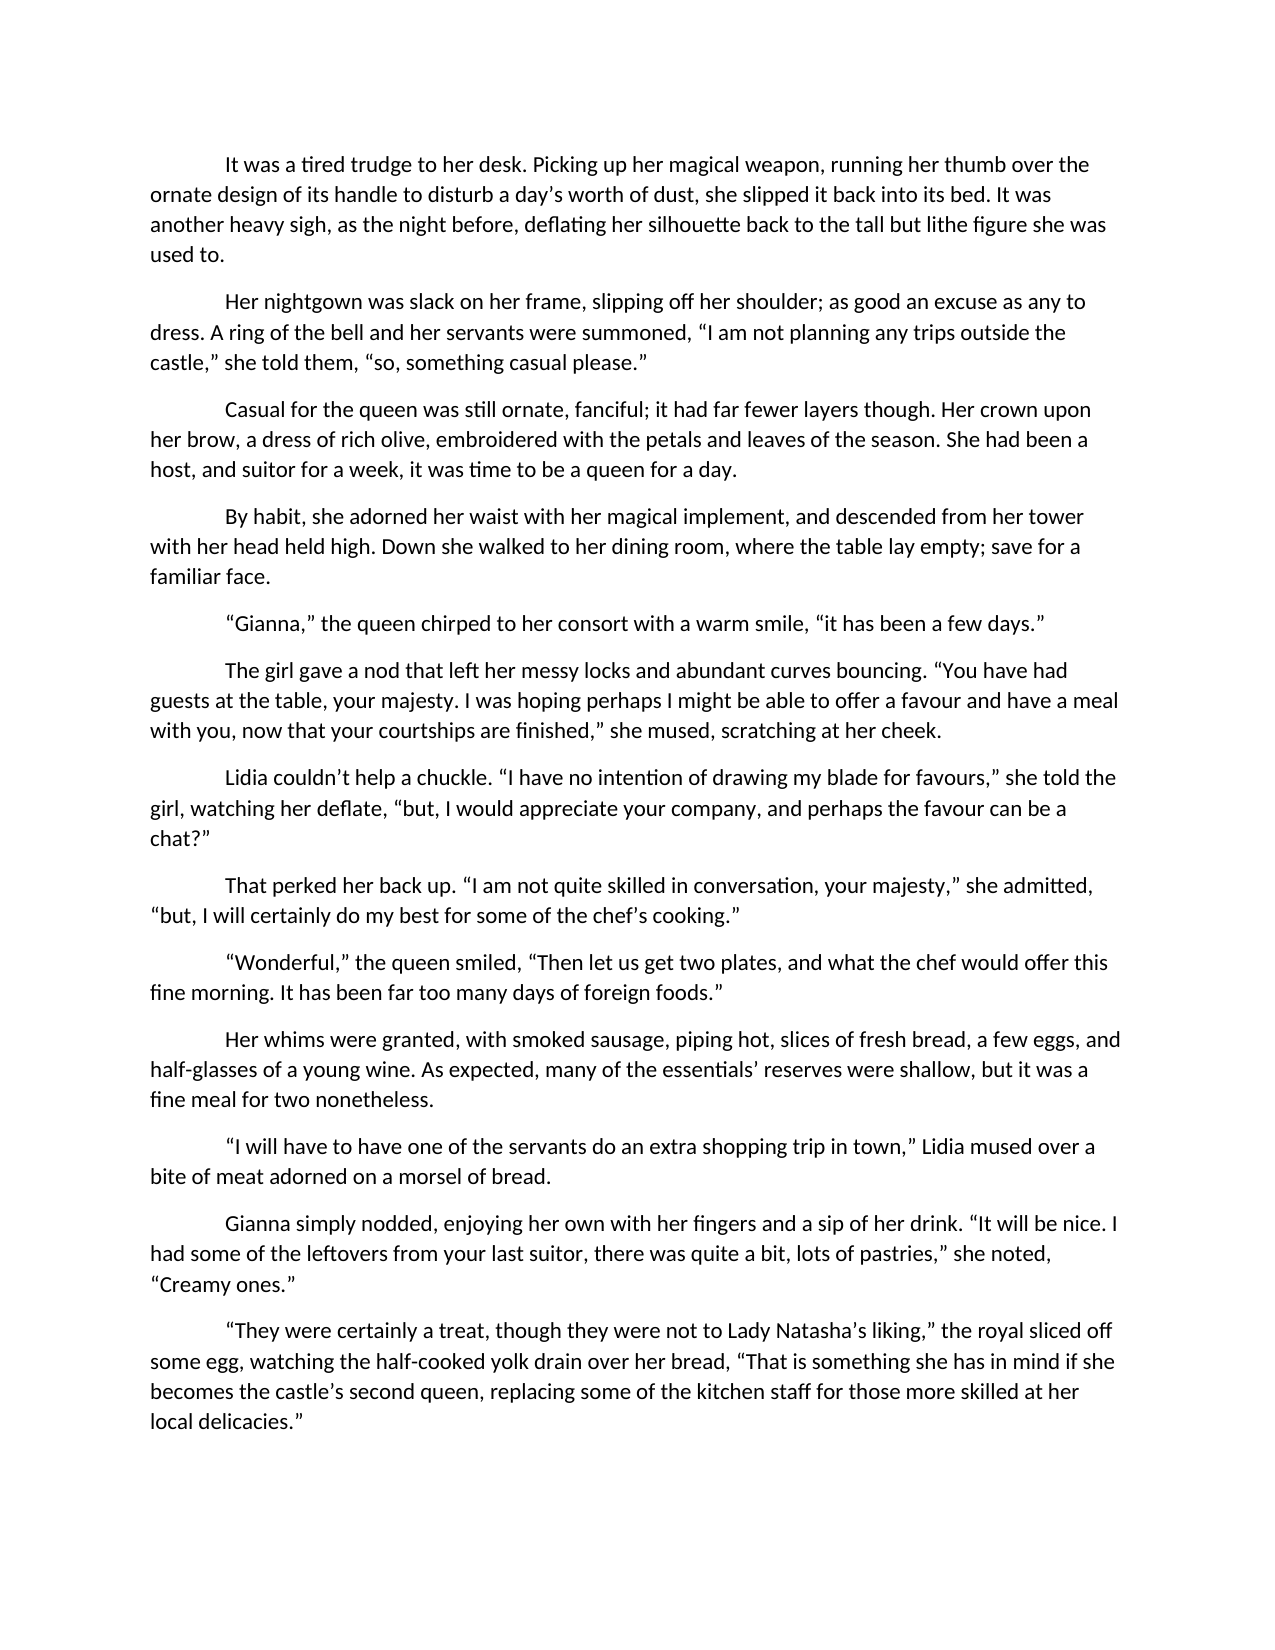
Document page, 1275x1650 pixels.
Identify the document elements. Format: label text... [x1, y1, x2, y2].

text Gianna simply nodded, enjoying her own with her fingers and a sip of her drink. “It will be nice. I had some of the leftovers from your last suitor, there was quite a bit, lots of pastries,” she noted, “Creamy ones.” [150, 1209, 1125, 1298]
text “I will have to have one of the servants do an extra shopping trip in town,” Lidia mused over a bite of meat adorned on a morsel of bread. [150, 1132, 1125, 1191]
text “Wonderful,” the queen smiled, “Then let us get two plates, and what the chef would offer this fine morning. It has been far too many days of foreign foods.” [150, 948, 1125, 1006]
text Casual for the queen was still ornate, fanciful; it had far fewer layers though. Her crown upon her brow, a dress of rich olive, embroidered with the petals and leaves of the season. She had been a host, and suitor for a week, it was time to be a queen for a day. [150, 395, 1125, 483]
text Her whims were granted, with smoked sausage, piping hot, slices of fresh bread, a few eggs, and half-glasses of a young wine. As expected, many of the essentials’ reserves were shallow, but it was a fine meal for two nonetheless. [150, 1025, 1125, 1113]
text Her nightgown was slack on her frame, slipping off her shoulder; as good an excuse as any to dress. A ring of the bell and her servants were summoned, “I am not planning any trips outside the castle,” she told them, “so, something casual please.” [150, 287, 1125, 376]
text That perked her back up. “I am not quite skilled in conversation, your majesty,” she admitted, “but, I will certainly do my best for some of the chef’s cooking.” [150, 871, 1125, 929]
text By habit, she adorned her waist with her magical implement, and descended from her tower with her head held high. Down she walked to her dining room, where the table lay empty; save for a familiar face. [150, 502, 1125, 591]
text Lidia couldn’t help a chuckle. “I have no intention of drawing my blade for favours,” she told the girl, watching her deflate, “but, I would appreciate your company, and perhaps the favour can be a chat?” [150, 763, 1125, 852]
text “Gianna,” the queen chirped to her consort with a warm smile, “it has been a few days.” [150, 609, 1125, 637]
text It was a tired trudge to her desk. Picking up her magical weapon, running her thumb over the ornate design of its handle to disturb a day’s worth of dust, she slipped it back into its bed. It was another heavy sigh, as the night before, deflating her silhouette back to the tall but lithe figure she was used to. [150, 150, 1125, 269]
text “They were certainly a treat, though they were not to Lady Natasha’s liking,” the royal sliced off some egg, watching the half-cooked yolk drain over her bread, “That is something she has in mind if she becomes the castle’s second queen, replacing some of the kitchen staff for those more skilled at her local delicacies.” [150, 1317, 1125, 1435]
text The girl gave a nod that left her messy locks and abundant curves bouncing. “You have had guests at the table, your majesty. I was hoping perhaps I might be able to offer a favour and have a meal with you, now that your courtships are finished,” she mused, scratching at her cheek. [150, 656, 1125, 745]
